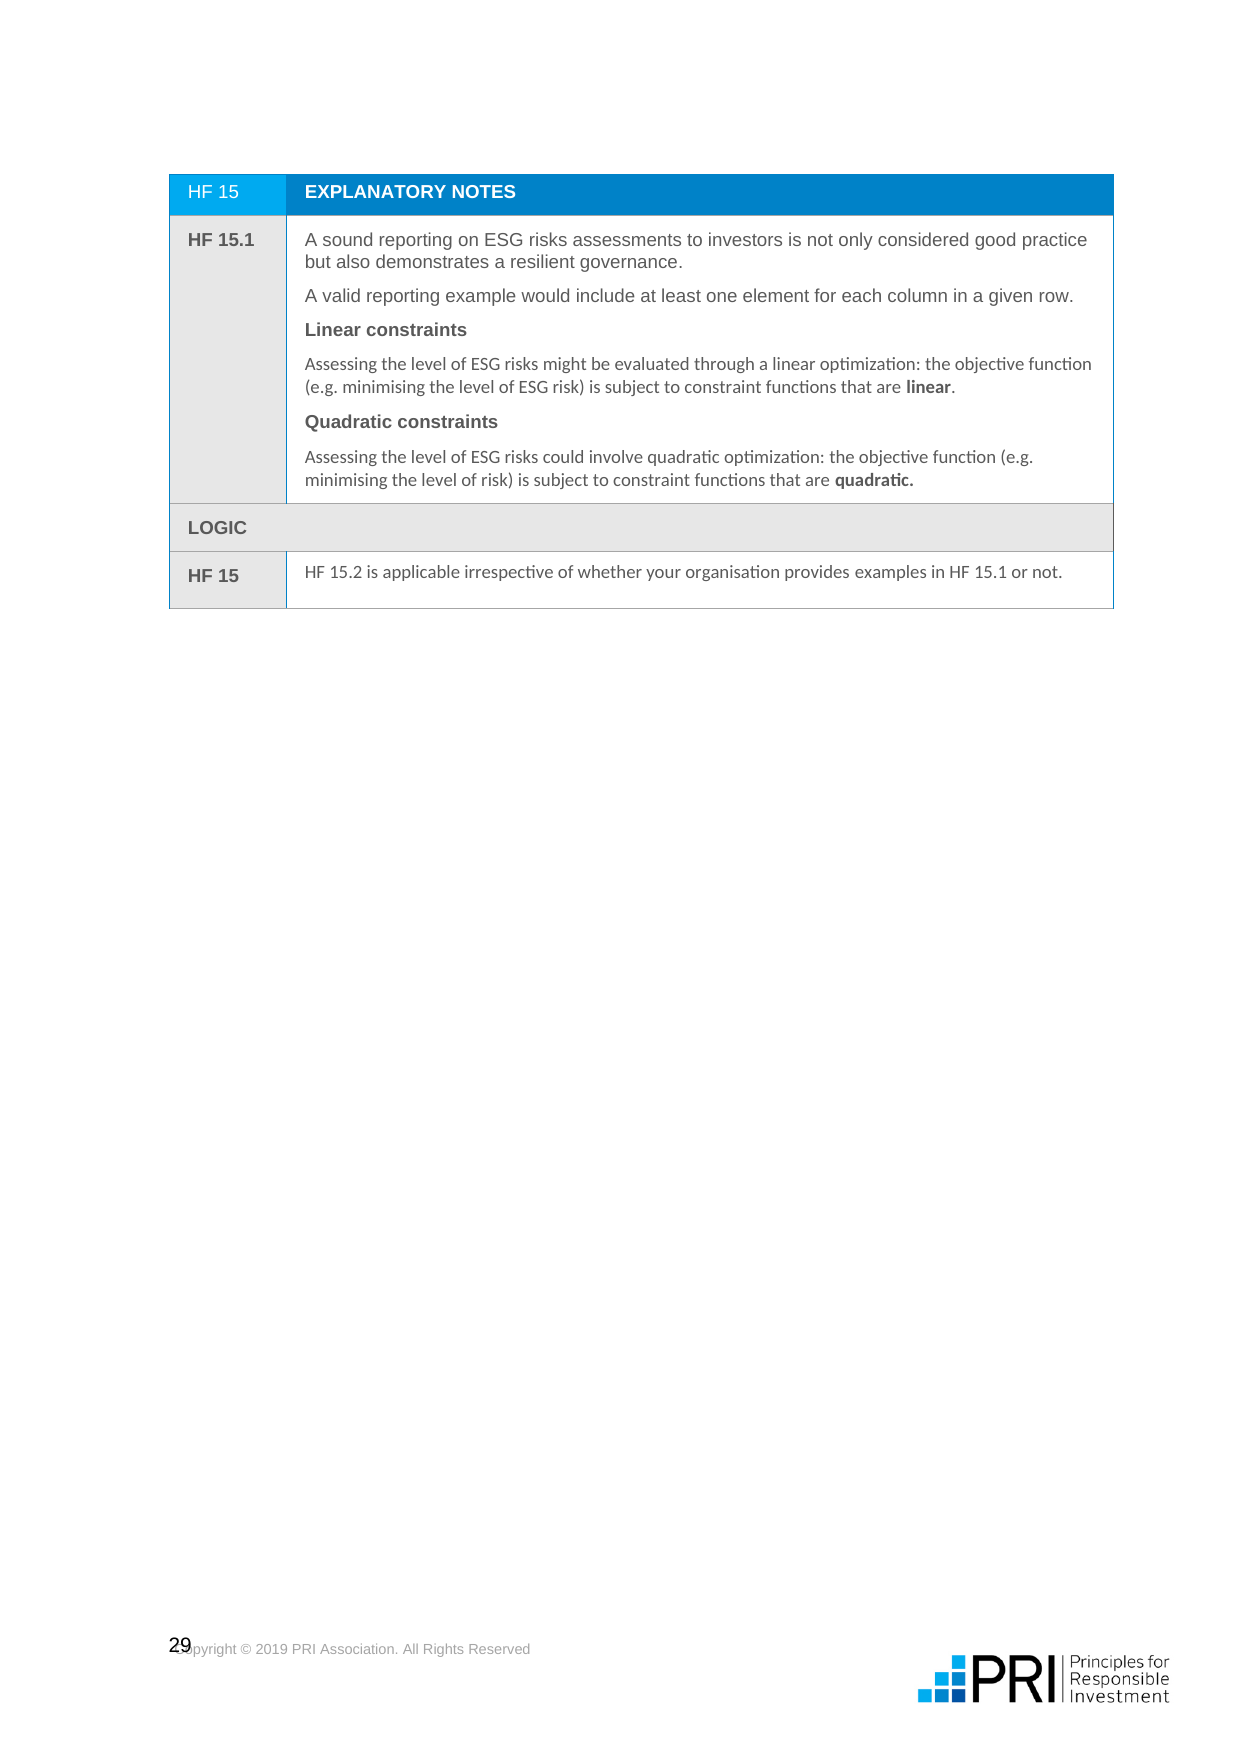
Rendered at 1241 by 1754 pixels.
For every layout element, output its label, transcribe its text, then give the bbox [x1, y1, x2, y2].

table_header HF 15 [170, 175, 286, 215]
table_cell LOGIC [170, 504, 1113, 551]
table_cell HF 15.2 is applicable irrespective of whether your organisation provides examples in HF 15.1 or not. [287, 552, 1113, 608]
table_header EXPLANATORY NOTES [287, 175, 1113, 215]
table_cell HF 15 [170, 552, 286, 608]
table_cell HF 15.1 [170, 216, 286, 503]
table_cell A sound reporting on ESG risks assessments to investors is not only considered good practice but also demonstrates a resilient governance. A valid reporting example would include at least one element for each column in a given row. Linear constraints Assessing the level of ESG risks might be evaluated through a linear optimization: the objective function (e.g. minimising the level of ESG risk) is subject to constraint functions that are linear. Quadratic constraints Assessing the level of ESG risks could involve quadratic optimization: the objective function (e.g. minimising the level of risk) is subject to constraint functions that are quadratic. [287, 216, 1113, 503]
picture [622, 1580, 1241, 1753]
